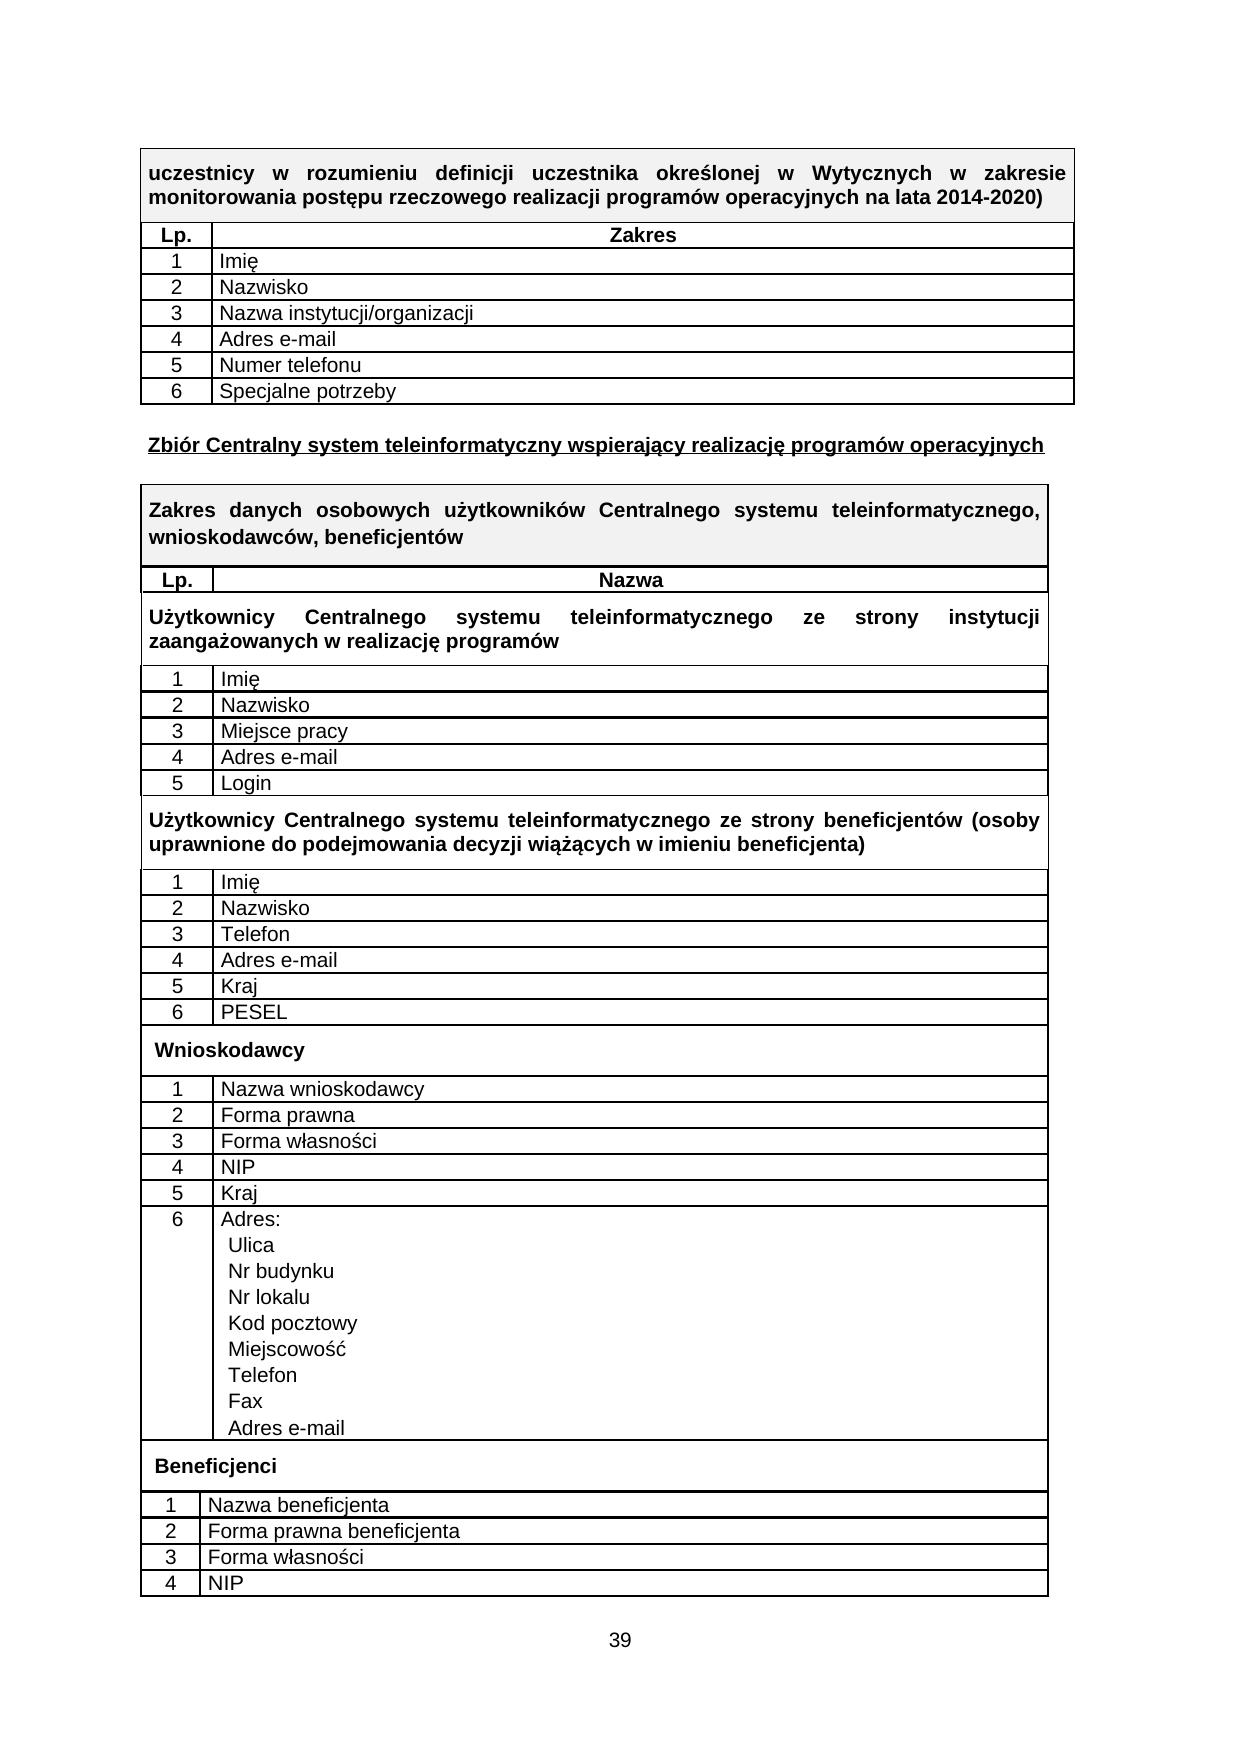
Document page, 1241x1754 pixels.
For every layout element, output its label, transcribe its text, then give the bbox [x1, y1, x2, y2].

table_cell Kraj [214, 974, 1047, 998]
table_cell 2 [142, 1519, 199, 1542]
table_cell Adres e-mail [214, 1413, 1047, 1439]
table_cell Specjalne potrzeby [213, 379, 1073, 403]
table_cell Lp. [142, 223, 211, 247]
table_cell Nazwisko [214, 693, 1047, 716]
table_cell Forma własności [201, 1545, 1047, 1568]
table_cell Telefon [214, 1361, 1047, 1387]
table_header Zakres danych osobowych użytkowników Centralnego systemu teleinformatycznego, wnioskodawców, beneficjentów [142, 485, 1047, 565]
table_cell 2 [142, 275, 211, 299]
table_cell Adres: [214, 1207, 1047, 1231]
table_cell 5 [142, 771, 212, 794]
table_cell 6 [142, 379, 211, 403]
table_cell Telefon [214, 922, 1047, 946]
table_cell 3 [142, 922, 212, 946]
table_cell Miejscowość [214, 1335, 1047, 1361]
table_cell Użytkownicy Centralnego systemu teleinformatycznego ze strony beneficjentów (osoby uprawnione do podejmowania decyzji wiążących w imieniu beneficjenta) [142, 796, 1048, 868]
table_cell Imię [214, 666, 1047, 690]
table_cell 2 [142, 693, 212, 716]
table_cell Nazwa [214, 568, 1047, 591]
table_cell NIP [201, 1571, 1047, 1594]
table_cell Nazwa instytucji/organizacji [213, 301, 1073, 325]
table_cell Forma własności [214, 1129, 1047, 1153]
table_cell 4 [142, 1155, 212, 1179]
table_cell 1 [142, 870, 212, 893]
table_cell 1 [142, 1493, 199, 1516]
table_cell PESEL [214, 1000, 1047, 1024]
table_cell Forma prawna beneficjenta [201, 1519, 1047, 1542]
table_cell Kod pocztowy [214, 1309, 1047, 1335]
table_cell Nr lokalu [214, 1283, 1047, 1309]
table_cell 6 [142, 1000, 212, 1024]
table_cell 2 [142, 1103, 212, 1127]
table_cell 3 [142, 1129, 212, 1153]
table_cell Login [214, 771, 1047, 794]
table_cell 4 [142, 745, 212, 768]
table_cell Lp. [142, 568, 212, 591]
table_cell 3 [142, 1545, 199, 1568]
table_cell Nazwisko [213, 275, 1073, 299]
table_cell Wnioskodawcy [142, 1026, 1047, 1075]
table_cell Nazwa beneficjenta [201, 1493, 1047, 1516]
table_cell 5 [142, 1181, 212, 1205]
table_cell NIP [214, 1155, 1047, 1179]
table_cell 2 [142, 896, 212, 919]
table_cell Nazwa wnioskodawcy [214, 1077, 1047, 1101]
table_cell Zakres [213, 223, 1073, 247]
table_cell 1 [142, 666, 212, 690]
table_cell Adres e-mail [214, 745, 1047, 768]
table_cell Miejsce pracy [214, 719, 1047, 742]
table_cell 4 [142, 327, 211, 351]
table_cell Imię [214, 870, 1047, 893]
table_cell 4 [142, 1571, 199, 1594]
table_cell Ulica [214, 1231, 1047, 1257]
table_cell Adres e-mail [213, 327, 1073, 351]
table_cell 5 [142, 353, 211, 377]
table_cell Numer telefonu [213, 353, 1073, 377]
table_cell Beneficjenci [142, 1441, 1047, 1490]
table_cell 5 [142, 974, 212, 998]
table_cell Nr budynku [214, 1257, 1047, 1283]
text Zbiór Centralny system teleinformatyczny wspierający realizację programów operacyjnych [148, 432, 1092, 456]
table_cell Nazwisko [214, 896, 1047, 919]
table_cell 6 [142, 1207, 212, 1439]
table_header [141, 149, 1074, 222]
table_cell 3 [142, 719, 212, 742]
table_cell 1 [142, 249, 211, 273]
table_cell Użytkownicy Centralnego systemu teleinformatycznego ze strony instytucji zaangażowanych w realizację programów [142, 592, 1048, 665]
table_cell Adres e-mail [214, 948, 1047, 972]
table_cell Fax [214, 1387, 1047, 1413]
table_cell Kraj [214, 1181, 1047, 1205]
table_cell 4 [142, 948, 212, 972]
table_cell 3 [142, 301, 211, 325]
table_cell Imię [213, 249, 1073, 273]
table_cell Forma prawna [214, 1103, 1047, 1127]
table_cell 1 [142, 1077, 212, 1101]
